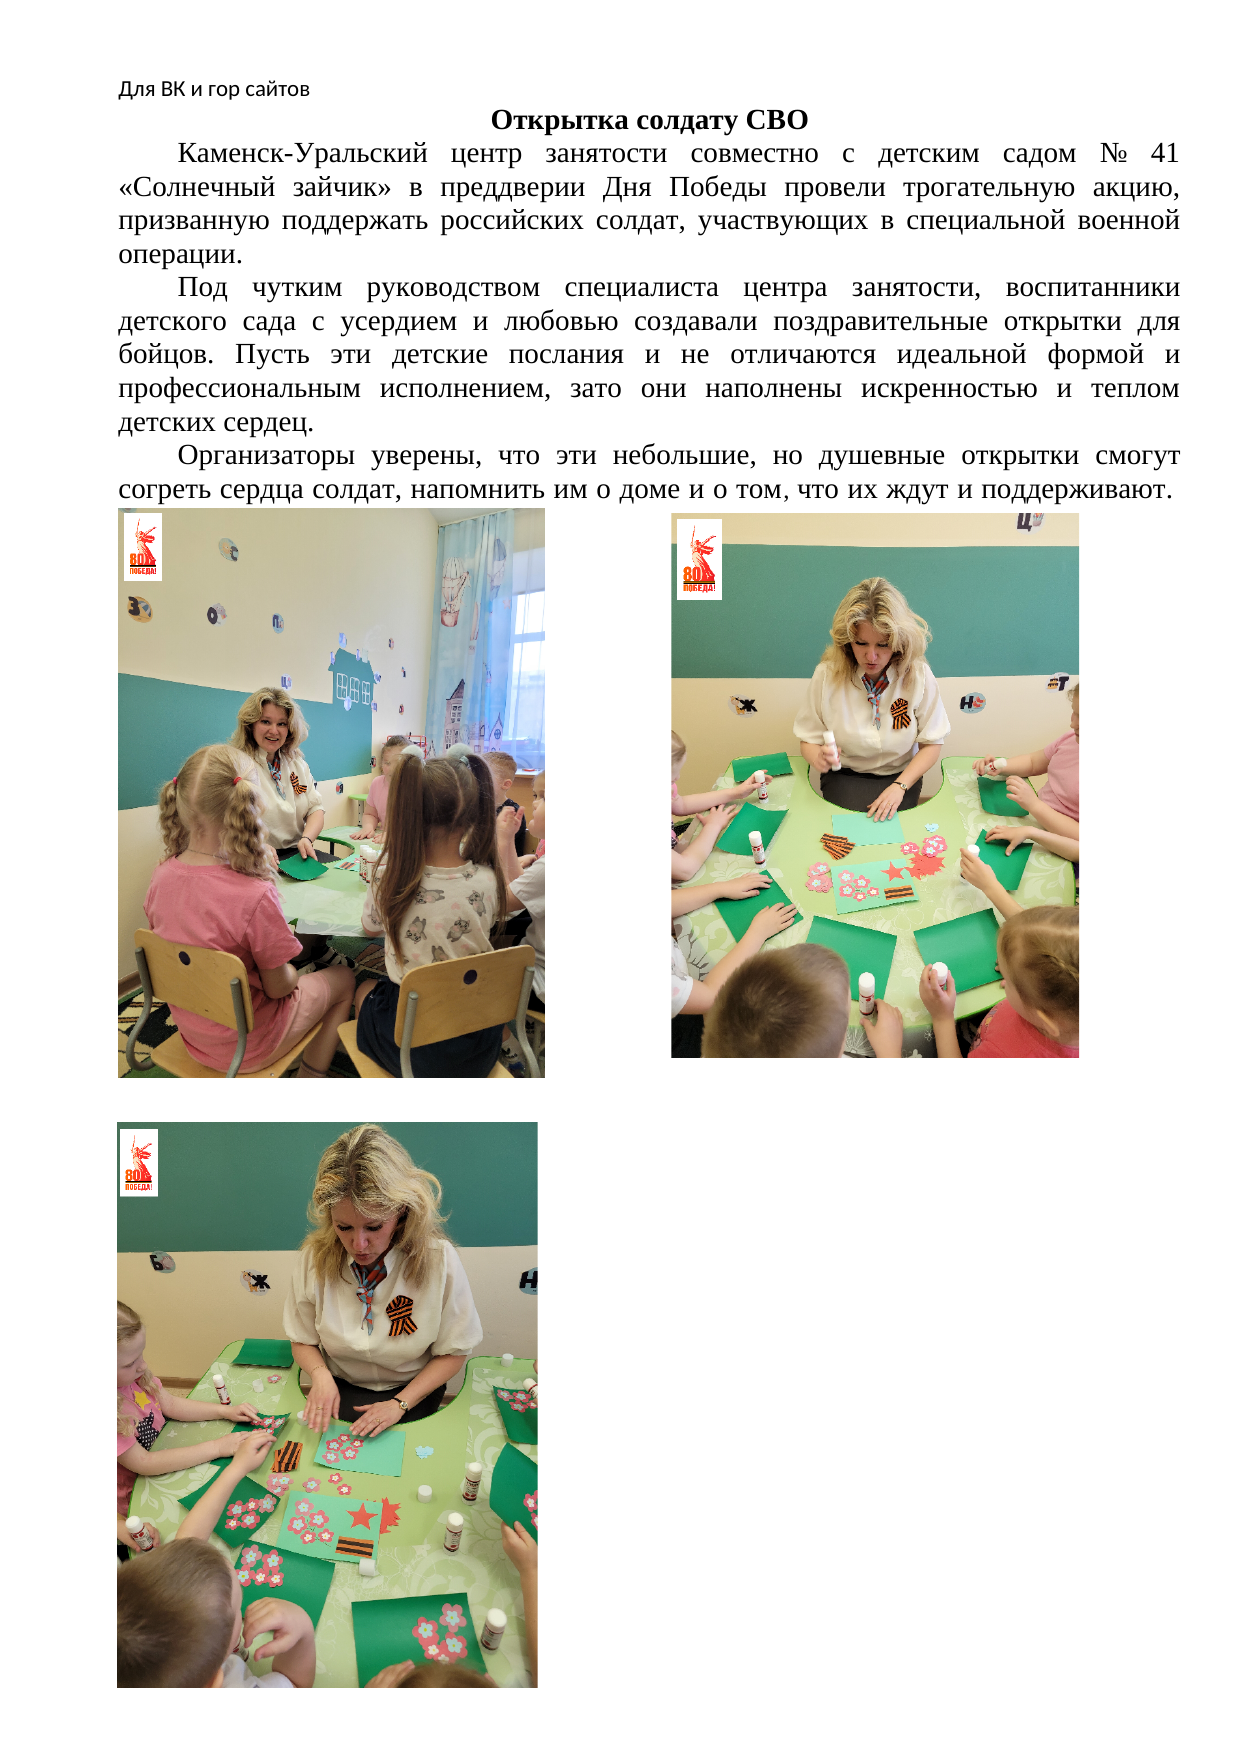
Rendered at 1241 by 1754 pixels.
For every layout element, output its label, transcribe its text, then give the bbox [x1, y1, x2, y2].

text Открытка солдату СВО [118, 102, 1181, 135]
picture [118, 508, 545, 1078]
text Под чутким руководством специалиста центра занятости, воспитанники детского сада с усердием и любовью создавали поздравительные открытки для бойцов. Пусть эти детские послания и не отличаются идеальной формой и профессиональным исполнением, зато они наполнены искренностью и теплом детских сердец. [118, 269, 1181, 437]
picture [671, 513, 1080, 1058]
picture [115, 1122, 538, 1685]
text Каменск-Уральский центр занятости совместно с детским садом № 41 «Солнечный зайчик» в преддверии Дня Победы провели трогательную акцию, призванную поддержать российских солдат, участвующих в специальной военной операции. [118, 135, 1181, 269]
